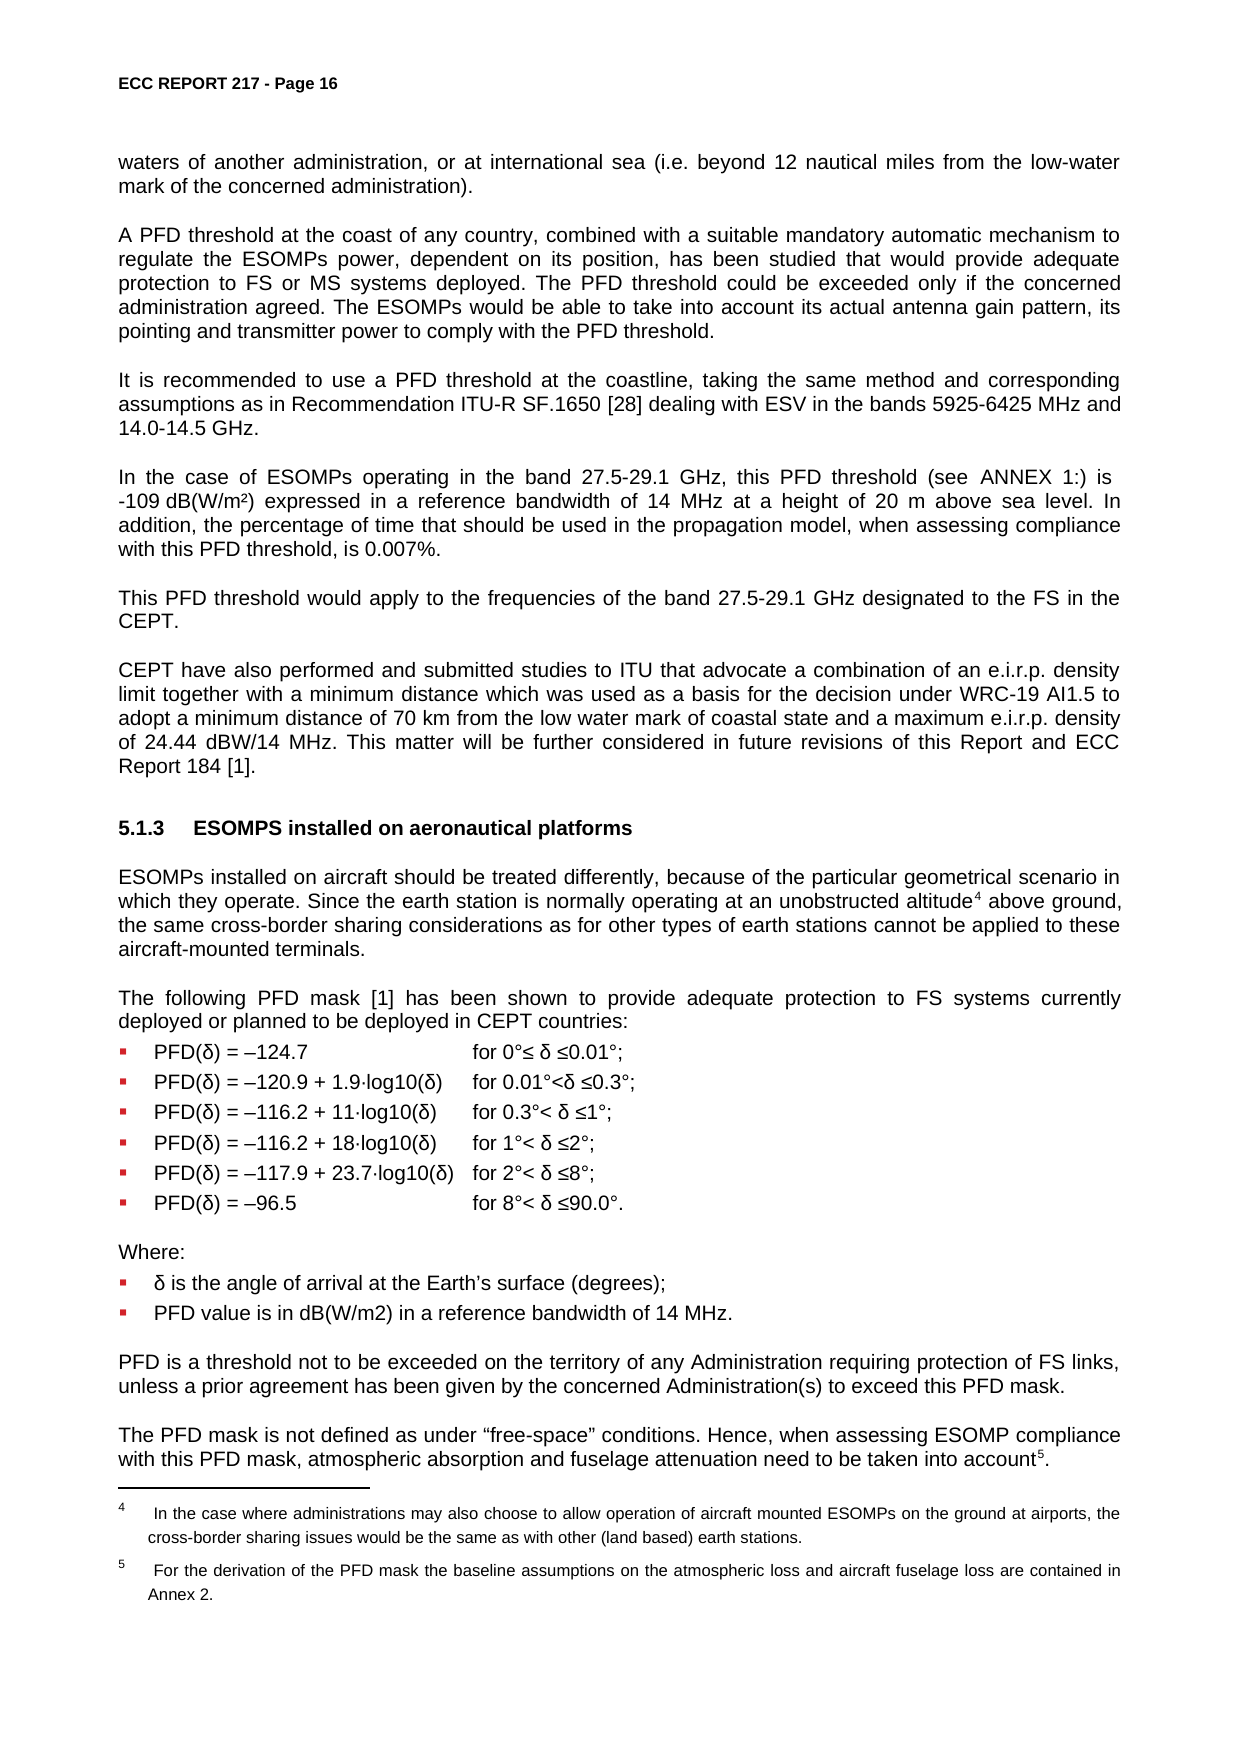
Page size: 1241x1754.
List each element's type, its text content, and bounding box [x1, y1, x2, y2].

subtitle ESOMPS installed on aeronautical platforms [118, 816, 1122, 839]
text PFD(δ) = –117.9 + 23.7∙log10(δ) for 2°< δ ≤8°; [118, 1161, 1122, 1185]
text δ is the angle of arrival at the Earth’s surface (degrees); [118, 1270, 1122, 1294]
text PFD(δ) = –124.7 for 0°≤ δ ≤0.01°; [118, 1039, 1122, 1064]
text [118, 150, 1122, 198]
text PFD(δ) = –116.2 + 18∙log10(δ) for 1°< δ ≤2°; [118, 1131, 1122, 1154]
text CEPT have also performed and submitted studies to ITU that advocate a combination of an e.i.r.p. density limit together with a minimum distance which was used as a basis for the decision under WRC-19 AI1.5 to adopt a minimum distance of 70 km from the low water mark of coastal state and a maximum e.i.r.p. density of 24.44 dBW/14 MHz. This matter will be further considered in future revisions of this Report and ECC Report 184 [1]. [118, 658, 1122, 778]
text It is recommended to use a PFD threshold at the coastline, taking the same method and corresponding assumptions as in Recommendation ITU-R SF.1650 [28] dealing with ESV in the bands 5925-6425 MHz and 14.0-14.5 GHz. [118, 368, 1122, 439]
text PFD value is in dB(W/m2) in a reference bandwidth of 14 MHz. [118, 1301, 1122, 1325]
text PFD(δ) = –116.2 + 11∙log10(δ) for 0.3°< δ ≤1°; [118, 1100, 1122, 1124]
text A PFD threshold at the coast of any country, combined with a suitable mandatory automatic mechanism to regulate the ESOMPs power, dependent on its position, has been studied that would provide adequate protection to FS or MS systems deployed. The PFD threshold could be exceeded only if the concerned administration agreed. The ESOMPs would be able to take into account its actual antenna gain pattern, its pointing and transmitter power to comply with the PFD threshold. [118, 223, 1122, 343]
text PFD(δ) = –120.9 + 1.9∙log10(δ) for 0.01°<δ ≤0.3°; [118, 1070, 1122, 1094]
text PFD is a threshold not to be exceeded on the territory of any Administration requiring protection of FS links, unless a prior agreement has been given by the concerned Administration(s) to exceed this PFD mask. [118, 1350, 1122, 1398]
text The following PFD mask [1] has been shown to provide adequate protection to FS systems currently deployed or planned to be deployed in CEPT countries: [118, 985, 1122, 1033]
text PFD(δ) = –96.5 for 8°< δ ≤90.0°. [118, 1191, 1122, 1215]
text This PFD threshold would apply to the frequencies of the band 27.5-29.1 GHz designated to the FS in the CEPT. [118, 585, 1122, 633]
text In the case of ESOMPs operating in the band 27.5-29.1 GHz, this PFD threshold (see ANNEX 1) is -109 dB(W/m²) expressed in a reference bandwidth of 14 MHz at a height of 20 m above sea level. In addition, the percentage of time that should be used in the propagation model, when assessing compliance with this PFD threshold, is 0.007%. [118, 464, 1122, 560]
text The PFD mask is not defined as under “free-space” conditions. Hence, when assessing ESOMP compliance with this PFD mask, atmospheric absorption and fuselage attenuation need to be taken into account. [118, 1423, 1122, 1471]
text ESOMPs installed on aircraft should be treated differently, because of the particular geometrical scenario in which they operate. Since the earth station is normally operating at an unobstructed altitude above ground, the same cross-border sharing considerations as for other types of earth stations cannot be applied to these aircraft-mounted terminals. [118, 864, 1122, 960]
text Where: [118, 1240, 1122, 1264]
